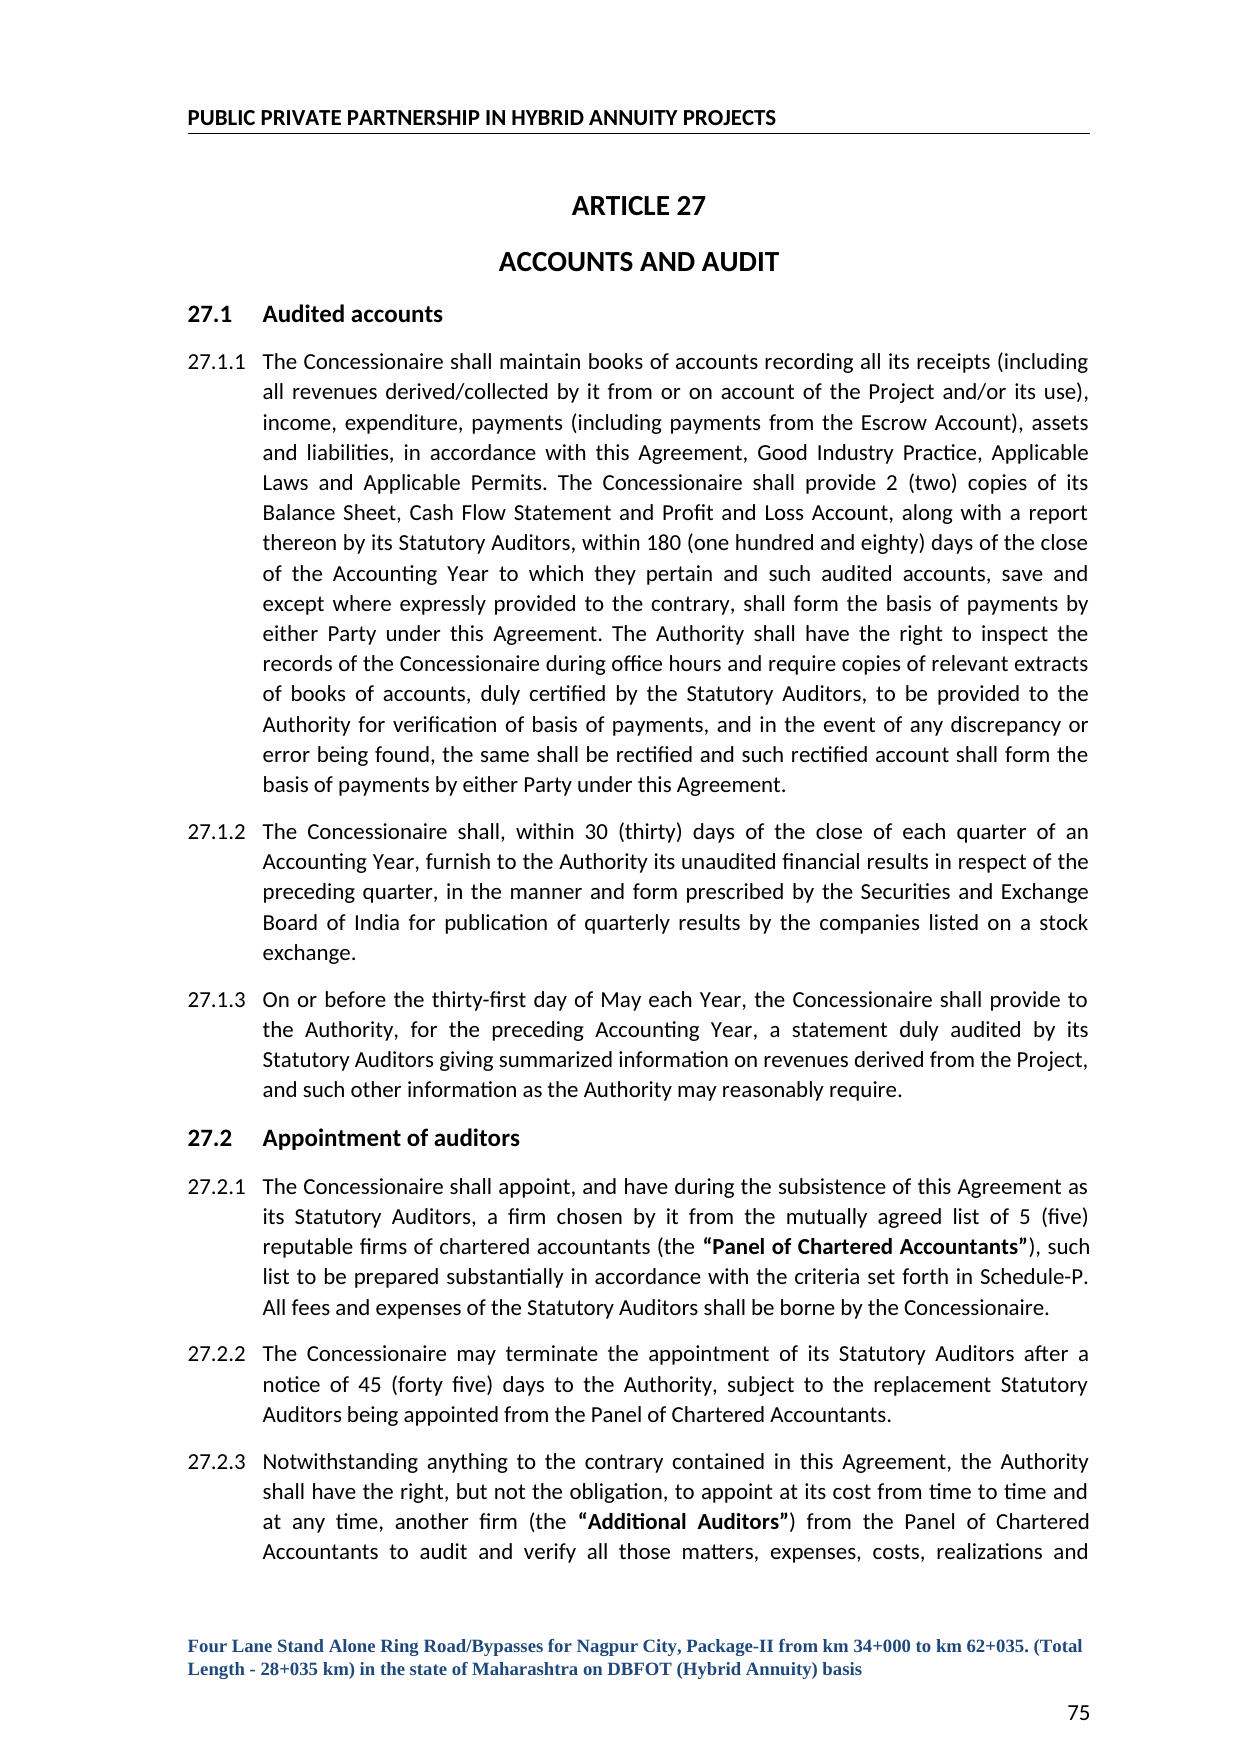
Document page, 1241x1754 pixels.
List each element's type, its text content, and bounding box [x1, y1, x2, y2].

text 27.2.1 The Concessionaire shall appoint, and have during the subsistence of this Agreement as its Statutory Auditors, a firm chosen by it from the mutually agreed list of 5 (five) reputable firms of chartered accountants (the “Panel of Chartered Accountants”), such list to be prepared substantially in accordance with the criteria set forth in Schedule-P. All fees and expenses of the Statutory Auditors shall be borne by the Concessionaire. [187, 1172, 1090, 1321]
text ACCOUNTS AND AUDIT [187, 243, 1090, 278]
text 27.1 Audited accounts [187, 298, 1090, 328]
text 27.1.1 The Concessionaire shall maintain books of accounts recording all its receipts (including all revenues derived/collected by it from or on account of the Project and/or its use), income, expenditure, payments (including payments from the Escrow Account), assets and liabilities, in accordance with this Agreement, Good Industry Practice, Applicable Laws and Applicable Permits. The Concessionaire shall provide 2 (two) copies of its Balance Sheet, Cash Flow Statement and Profit and Loss Account, along with a report thereon by its Statutory Auditors, within 180 (one hundred and eighty) days of the close of the Accounting Year to which they pertain and such audited accounts, save and except where expressly provided to the contrary, shall form the basis of payments by either Party under this Agreement. The Authority shall have the right to inspect the records of the Concessionaire during office hours and require copies of relevant extracts of books of accounts, duly certified by the Statutory Auditors, to be provided to the Authority for verification of basis of payments, and in the event of any discrepancy or error being found, the same shall be rectified and such rectified account shall form the basis of payments by either Party under this Agreement. [187, 347, 1090, 798]
text ARTICLE 27 [187, 187, 1090, 223]
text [187, 1447, 1090, 1566]
text 27.2.2 The Concessionaire may terminate the appointment of its Statutory Auditors after a notice of 45 (forty five) days to the Authority, subject to the replacement Statutory Auditors being appointed from the Panel of Chartered Accountants. [187, 1339, 1090, 1428]
text 27.2 Appointment of auditors [187, 1122, 1090, 1153]
text 27.1.3 On or before the thirty-first day of May each Year, the Concessionaire shall provide to the Authority, for the preceding Accounting Year, a statement duly audited by its Statutory Auditors giving summarized information on revenues derived from the Project, and such other information as the Authority may reasonably require. [187, 985, 1090, 1103]
text 27.1.2 The Concessionaire shall, within 30 (thirty) days of the close of each quarter of an Accounting Year, furnish to the Authority its unaudited financial results in respect of the preceding quarter, in the manner and form prescribed by the Securities and Exchange Board of India for publication of quarterly results by the companies listed on a stock exchange. [187, 817, 1090, 966]
